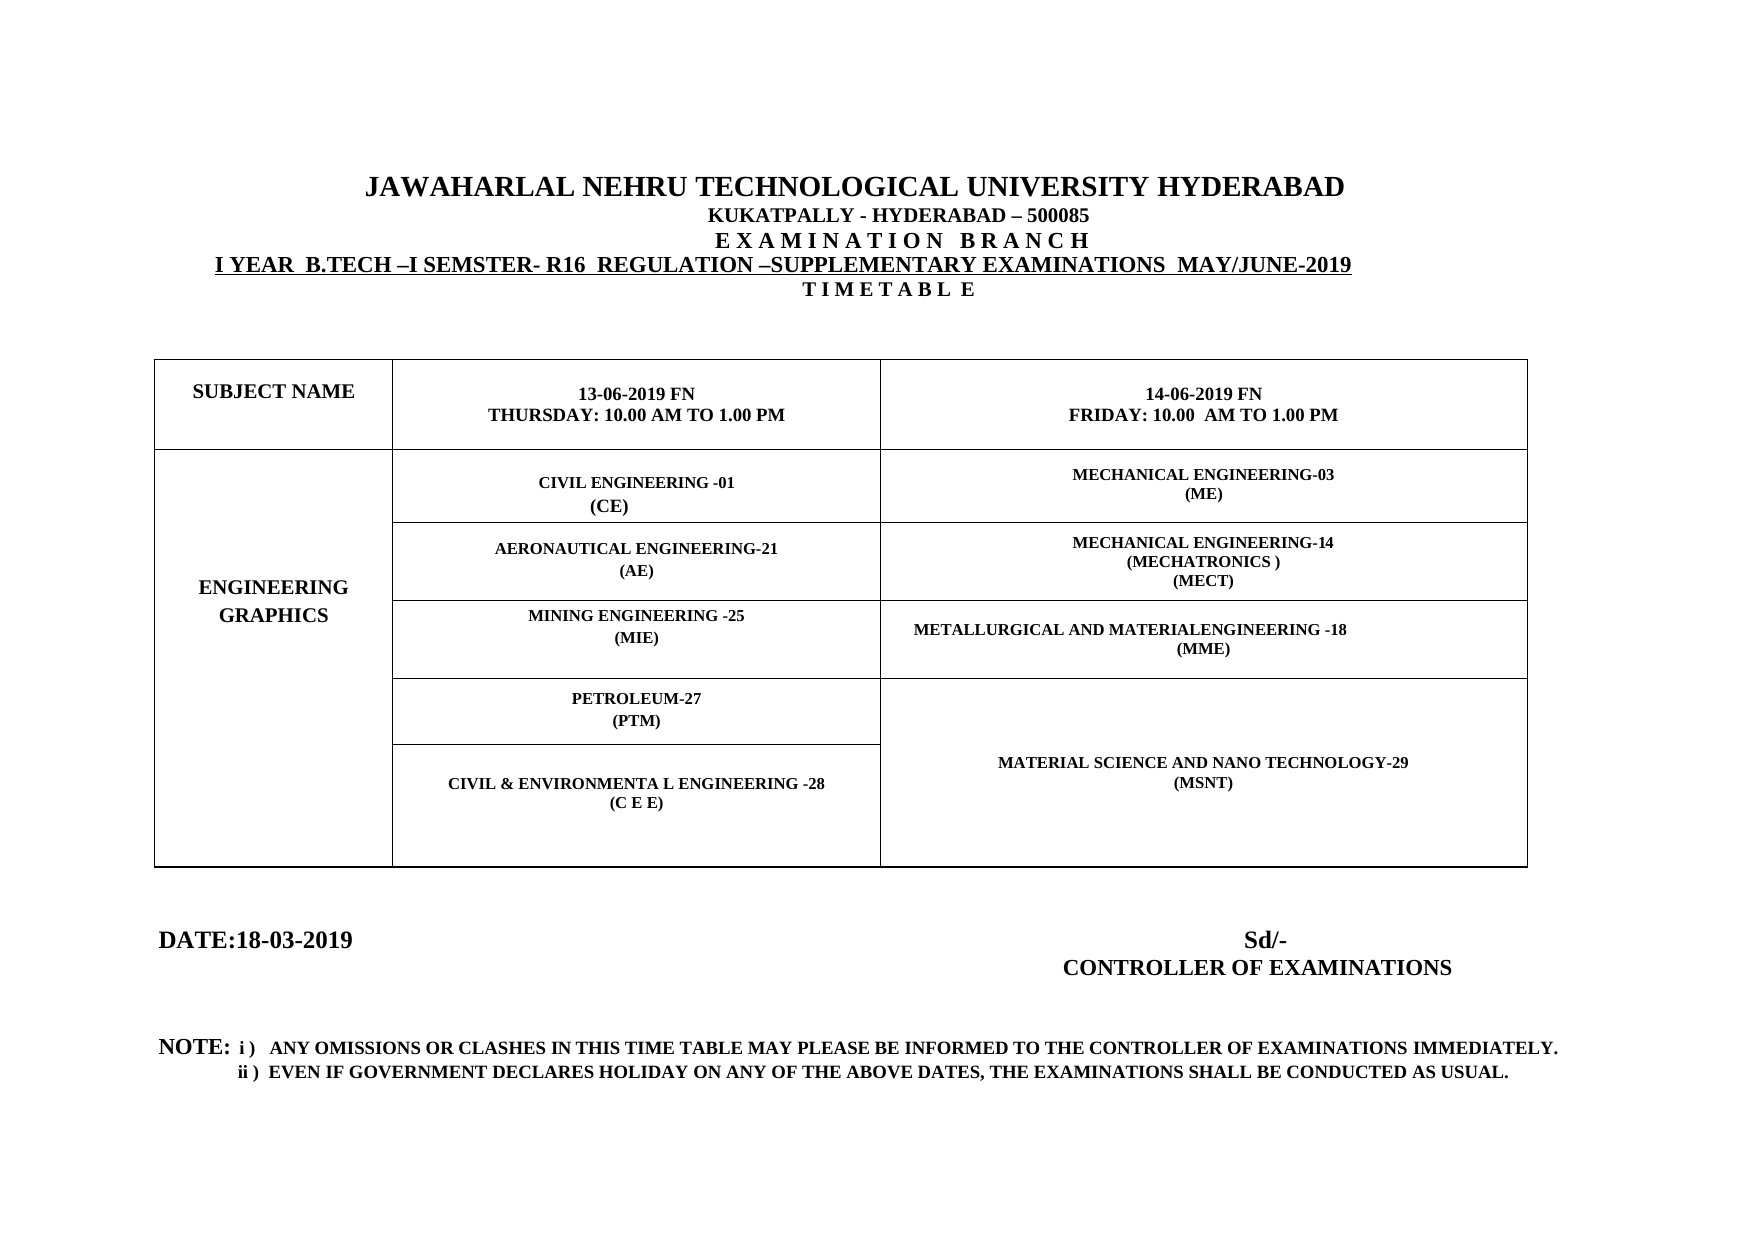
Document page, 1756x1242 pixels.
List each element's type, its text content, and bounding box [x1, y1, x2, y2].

table_cell CIVIL & ENVIRONMENTA L ENGINEERING -28 (C E E) [393, 745, 880, 866]
table_cell MATERIAL SCIENCE AND NANO TECHNOLOGY-29 (MSNT) [881, 679, 1527, 866]
table_cell MINING ENGINEERING -25 (MIE) [393, 601, 880, 677]
table_header 13-06-2019 FN THURSDAY: 10.00 AM TO 1.00 PM [393, 360, 880, 448]
list ii ) EVEN IF GOVERNMENT DECLARES HOLIDAY ON ANY OF THE ABOVE DATES, THE EXAMINATIONS SHALL BE CONDUCTED AS USUAL. [177, 1063, 1624, 1082]
table_cell ENGINEERING GRAPHICS [155, 450, 392, 866]
text E X A M I N A T I O N B R A N C H [640, 227, 1157, 253]
table_cell PETROLEUM-27 (PTM) [393, 679, 880, 744]
text JAWAHARLAL NEHRU TECHNOLOGICAL UNIVERSITY HYDERABAD [289, 169, 1624, 202]
text KUKATPALLY - HYDERABAD – 500085 [640, 203, 1157, 227]
text NOTE: i ) ANY OMISSIONS OR CLASHES IN THIS TIME TABLE MAY PLEASE BE INFORMED TO THE CONTROLLER OF EXAMINATIONS IMMEDIATELY. [158, 1033, 1624, 1059]
table_cell AERONAUTICAL ENGINEERING-21 (AE) [393, 523, 880, 600]
text T I M E T A B L E [328, 277, 1523, 301]
subtitle DATE:18-03-2019 Sd/- [139, 925, 1624, 954]
subtitle CONTROLLER OF EXAMINATIONS [139, 954, 1624, 980]
table_header SUBJECT NAME [155, 360, 392, 448]
table_cell MECHANICAL ENGINEERING-14 (MECHATRONICS ) (MECT) [881, 523, 1527, 600]
table_cell CIVIL ENGINEERING -01 (CE) [393, 450, 880, 522]
table_header 14-06-2019 FN FRIDAY: 10.00 AM TO 1.00 PM [881, 360, 1527, 448]
text I YEAR B.TECH –I SEMSTER- R16 REGULATION –SUPPLEMENTARY EXAMINATIONS MAY/JUNE-2019 [139, 253, 1518, 277]
table_cell METALLURGICAL AND MATERIALENGINEERING -18 (MME) [881, 601, 1527, 677]
table_cell MECHANICAL ENGINEERING-03 (ME) [881, 450, 1527, 522]
